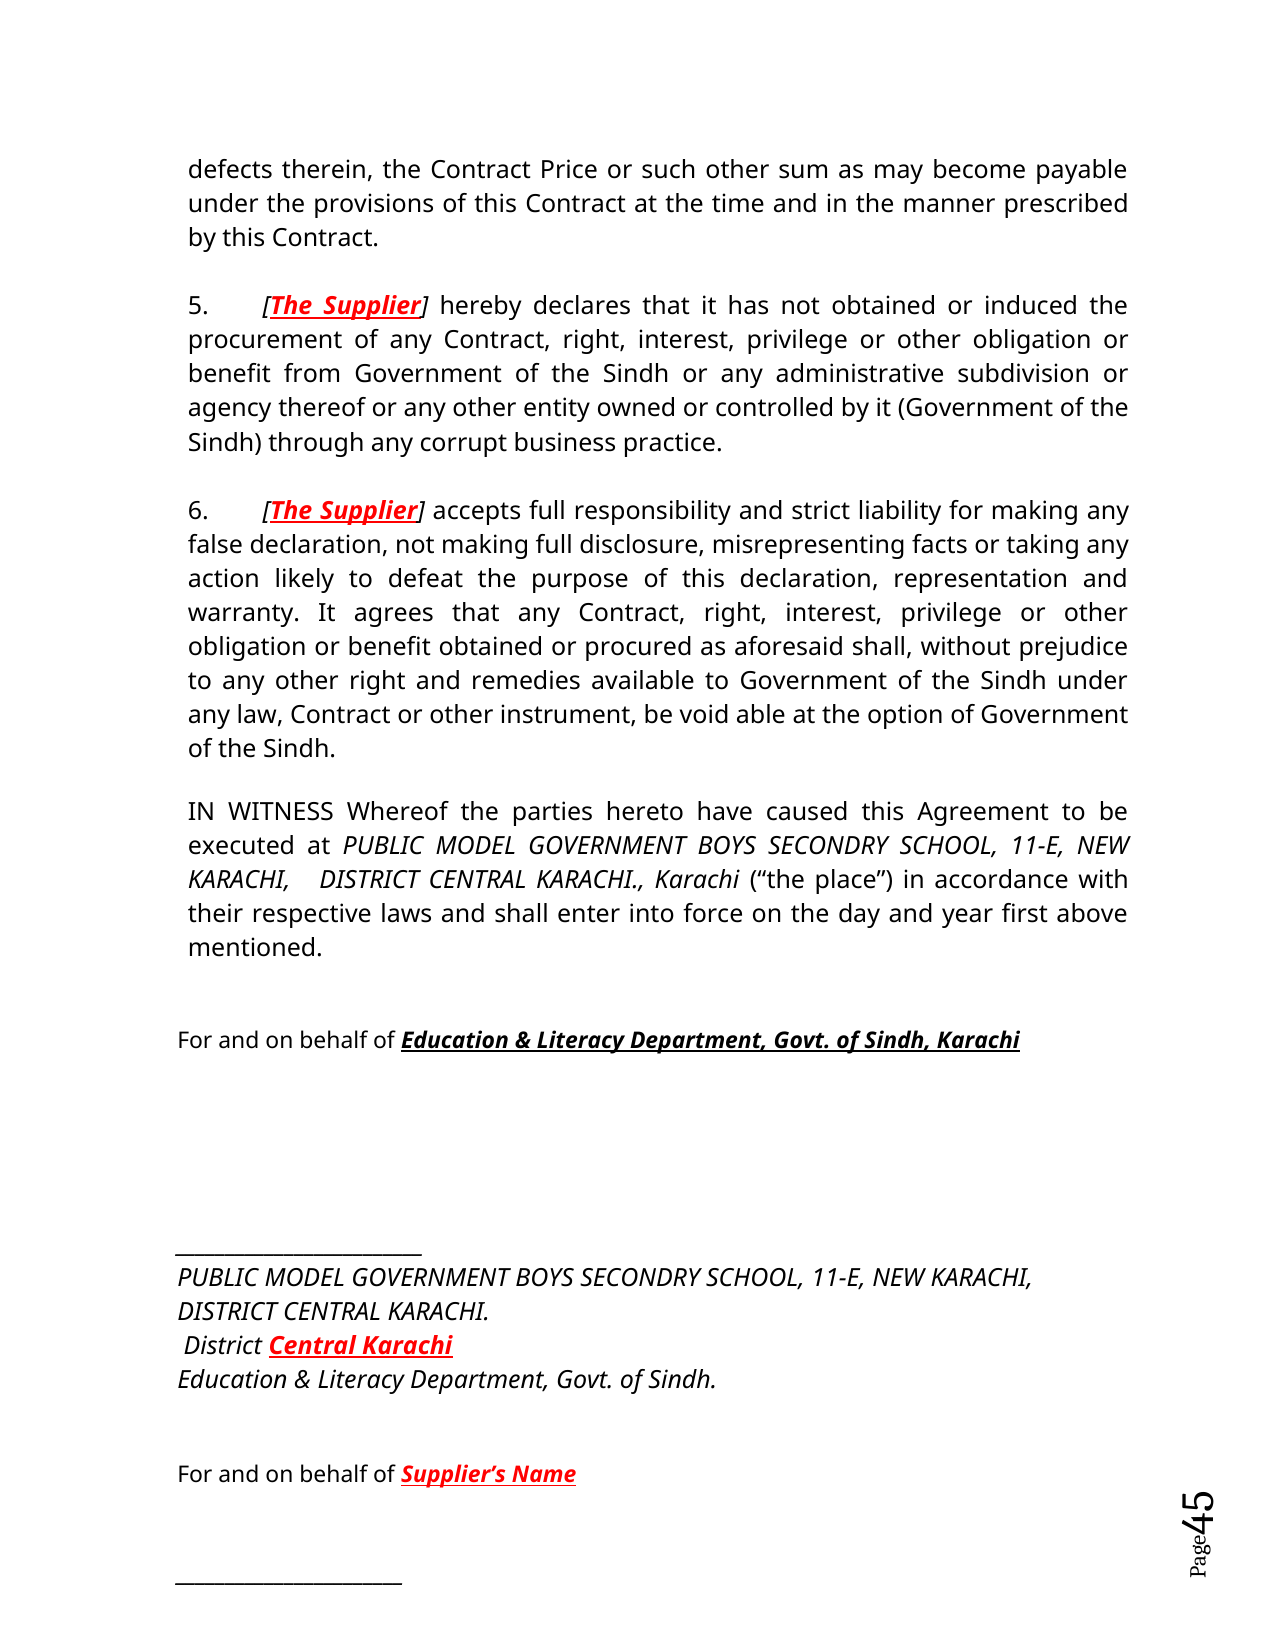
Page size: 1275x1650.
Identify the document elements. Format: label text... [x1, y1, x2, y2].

text 5. [The Supplier] hereby declares that it has not obtained or induced the procurement of any Contract, right, interest, privilege or other obligation or benefit from Government of the Sindh or any administrative subdivision or agency thereof or any other entity owned or controlled by it (Government of the Sindh) through any corrupt business practice. [188, 288, 1129, 458]
text PUBLIC MODEL GOVERNMENT BOYS SECONDRY SCHOOL, 11-E, NEW KARACHI, DISTRICT CENTRAL KARACHI.HM Khoja High School, No 1 [177, 1259, 1137, 1328]
text Education & Literacy Department, Govt. of Sindh. [177, 1362, 1137, 1396]
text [188, 152, 1129, 254]
text 6. [The Supplier] accepts full responsibility and strict liability for making any false declaration, not making full disclosure, misrepresenting facts or taking any action likely to defeat the purpose of this declaration, representation and warranty. It agrees that any Contract, right, interest, privilege or other obligation or benefit obtained or procured as aforesaid shall, without prejudice to any other right and remedies available to Government of the Sindh under any law, Contract or other instrument, be void able at the option of Government of the Sindh. [188, 492, 1129, 765]
text For and on behalf of Education & Literacy Department, Govt. of Sindh, Karachi [177, 1024, 1137, 1055]
text IN WITNESS Whereof the parties hereto have caused this Agreement to be executed at PUBLIC MODEL GOVERNMENT BOYS SECONDRY SCHOOL, 11-E, NEW KARACHI, DISTRICT CENTRAL KARACHI., Karachi (“the place”) in accordance with their respective laws and shall enter into force on the day and year first above mentioned. [188, 793, 1129, 964]
text For and on behalf of Supplier’s Name [177, 1458, 1137, 1489]
text _________________________ [177, 1225, 1137, 1259]
text District Central Karachi [177, 1328, 1137, 1362]
text _______________________ [177, 1555, 1137, 1589]
